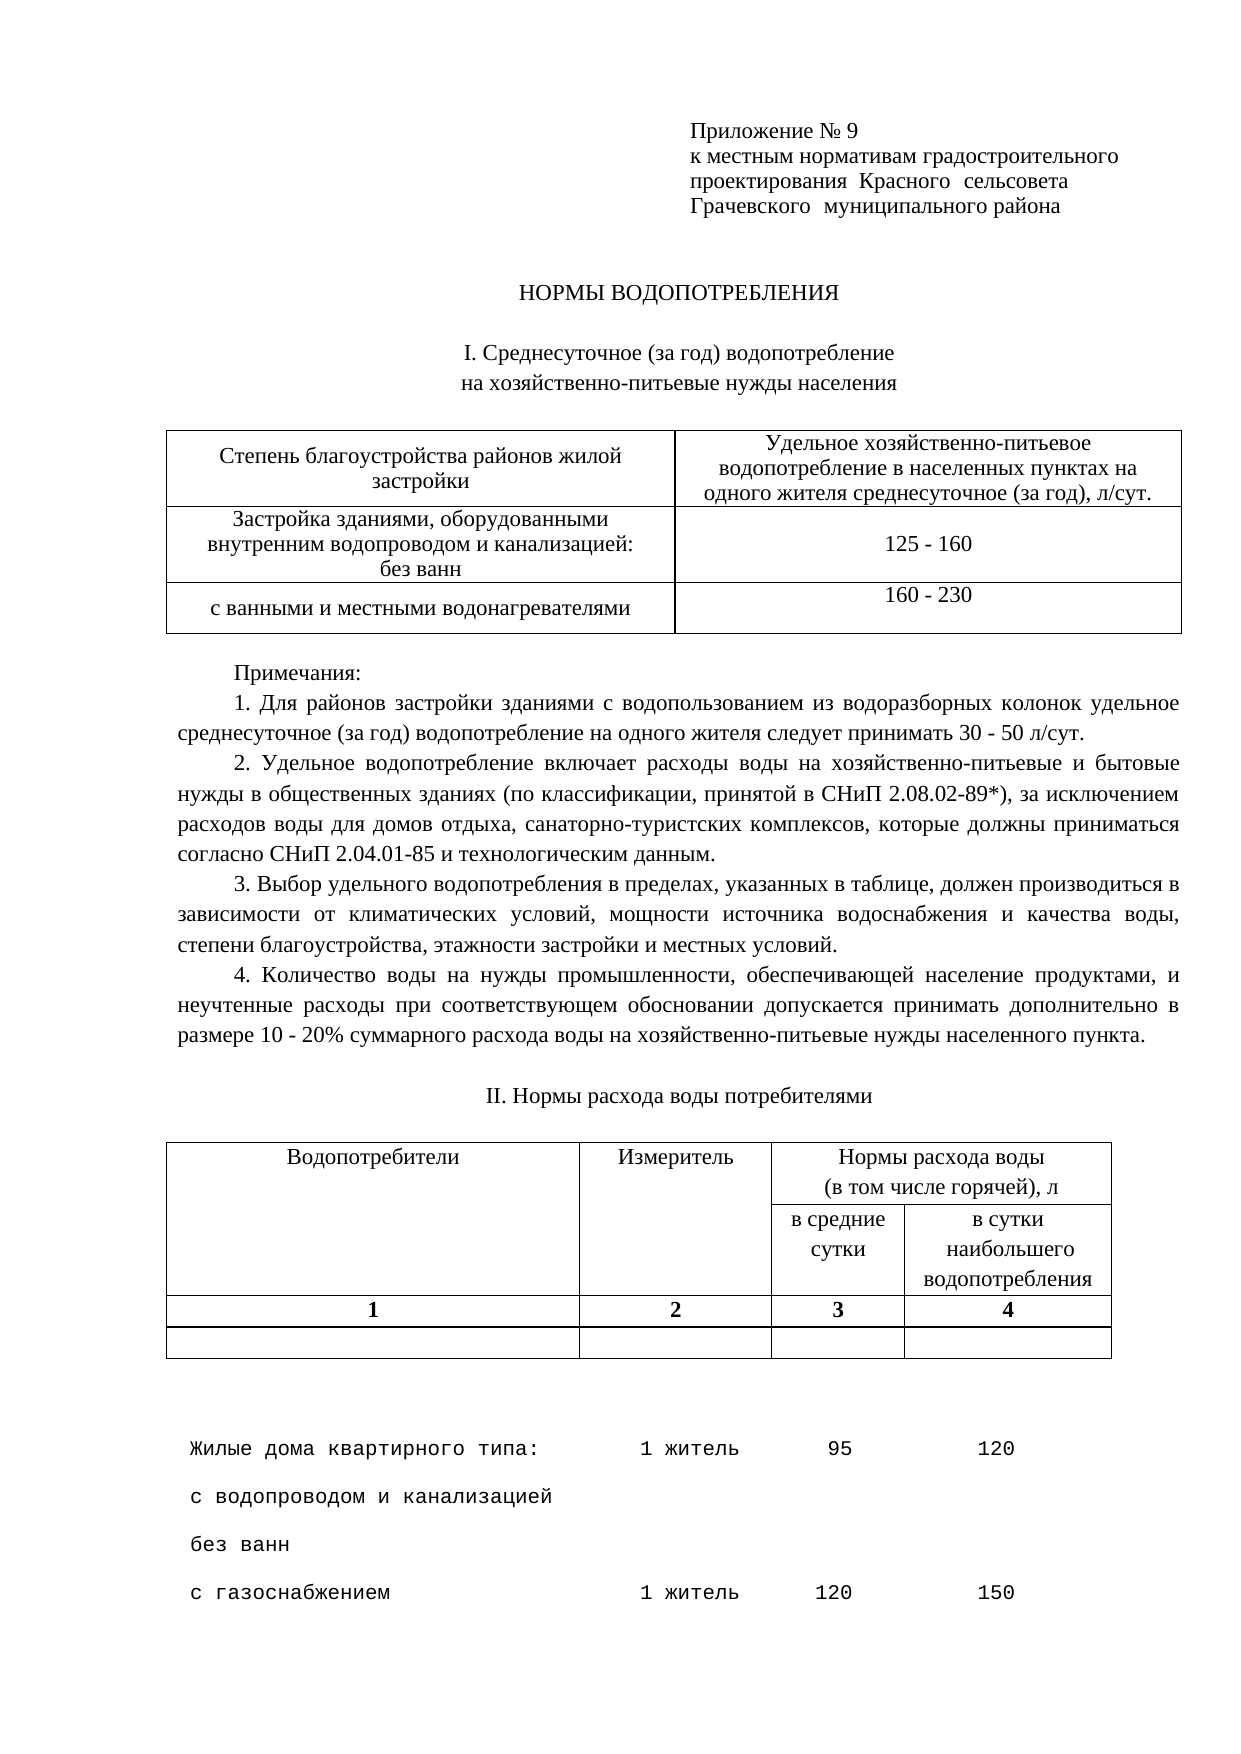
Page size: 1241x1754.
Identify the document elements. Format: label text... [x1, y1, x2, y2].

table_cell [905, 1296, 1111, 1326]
text проектирования Красного сельсовета [690, 168, 1181, 193]
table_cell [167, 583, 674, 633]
text Жилые дома квартирного типа: 1 житель 95 120 [177, 1438, 1181, 1462]
text на хозяйственно-питьевые нужды населения [177, 369, 1181, 396]
text Грачевского муниципального района [690, 193, 1181, 218]
text без ванн [177, 1534, 1181, 1558]
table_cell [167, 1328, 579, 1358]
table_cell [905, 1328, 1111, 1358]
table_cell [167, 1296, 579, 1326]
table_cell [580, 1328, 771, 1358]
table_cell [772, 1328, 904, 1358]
text Примечания: [177, 659, 1181, 685]
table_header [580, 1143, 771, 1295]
text 1. Для районов застройки зданиями с водопользованием из водоразборных колонок удельное среднесуточное (за год) водопотребление на одного жителя следует принимать 30 - 50 л/сут. [177, 689, 1181, 746]
text I. Среднесуточное (за год) водопотребление [177, 339, 1181, 365]
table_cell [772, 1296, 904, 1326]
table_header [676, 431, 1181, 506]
text 3. Выбор удельного водопотребления в пределах, указанных в таблице, должен производиться в зависимости от климатических условий, мощности источника водоснабжения и качества воды, степени благоустройства, этажности застройки и местных условий. [177, 870, 1181, 957]
text с водопроводом и канализацией [177, 1486, 1181, 1509]
text к местным нормативам градостроительного [690, 143, 1181, 168]
text II. Нормы расхода воды потребителями [177, 1082, 1181, 1108]
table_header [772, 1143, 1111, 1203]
text с газоснабжением 1 житель 120 150 [177, 1582, 1181, 1606]
text 2. Удельное водопотребление включает расходы воды на хозяйственно-питьевые и бытовые нужды в общественных зданиях (по классификации, принятой в СНиП 2.08.02-89*), за исключением расходов воды для домов отдыха, санаторно-туристских комплексов, которые должны приниматься согласно СНиП 2.04.01-85 и технологическим данным. [177, 749, 1181, 866]
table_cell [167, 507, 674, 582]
text 4. Количество воды на нужды промышленности, обеспечивающей население продуктами, и неучтенные расходы при соответствующем обосновании допускается принимать дополнительно в размере 10 - 20% суммарного расхода воды на хозяйственно-питьевые нужды населенного пункта. [177, 961, 1181, 1048]
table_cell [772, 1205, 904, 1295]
text Приложение № 9 [690, 118, 1181, 143]
text НОРМЫ ВОДОПОТРЕБЛЕНИЯ [177, 278, 1181, 305]
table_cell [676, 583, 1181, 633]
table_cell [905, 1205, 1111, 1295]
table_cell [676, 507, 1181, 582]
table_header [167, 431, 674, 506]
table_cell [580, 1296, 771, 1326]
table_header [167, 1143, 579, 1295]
